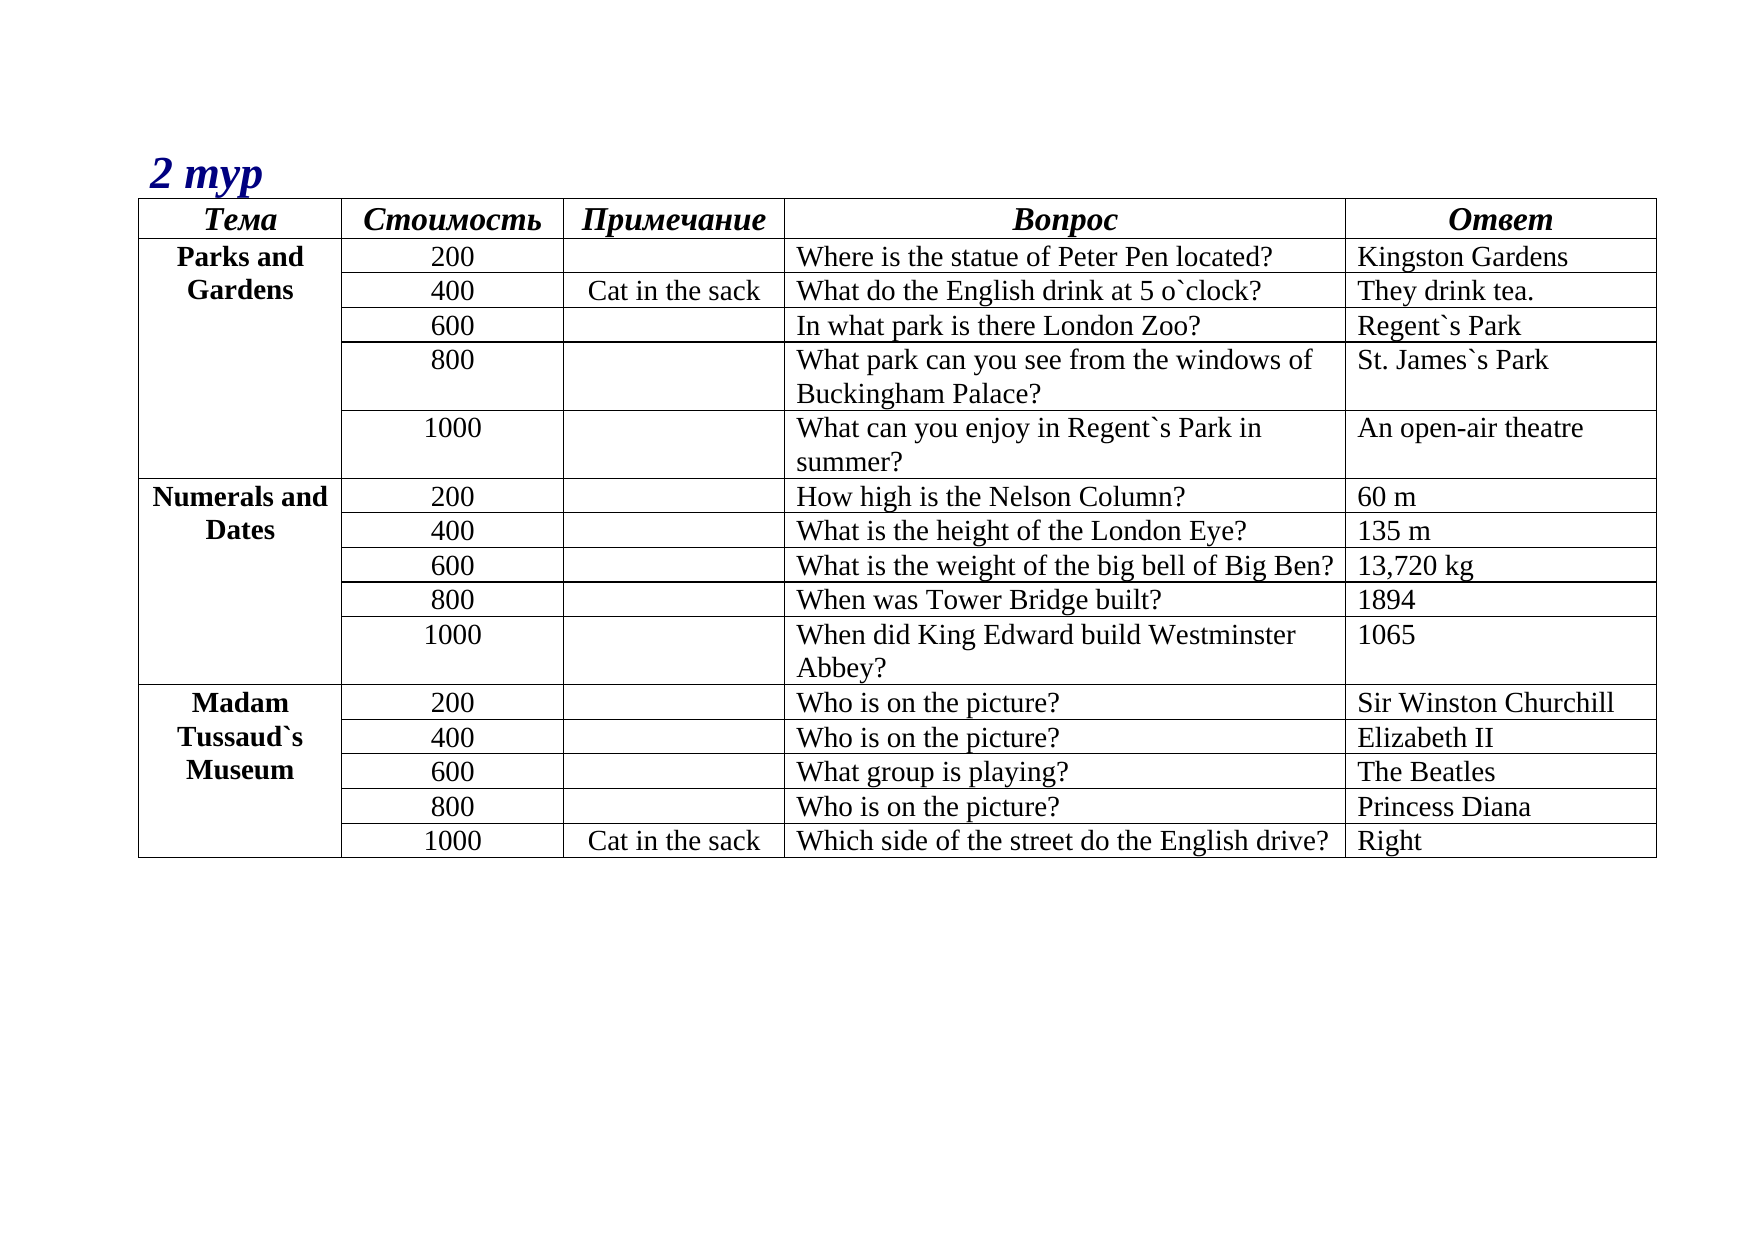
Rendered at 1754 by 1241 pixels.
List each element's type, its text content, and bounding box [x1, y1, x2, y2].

table_cell 800 [342, 583, 563, 616]
table_cell St. James`s Park [1346, 343, 1656, 409]
table_cell 400 [342, 720, 563, 753]
table_header Примечание [564, 199, 784, 238]
table_cell They drink tea. [1346, 273, 1656, 307]
table_cell Who is on the picture? [785, 685, 1345, 719]
table_cell Parks and Gardens [139, 239, 341, 478]
table_cell What do the English drink at 5 o`clock? [785, 273, 1345, 307]
table_cell 1000 [342, 617, 563, 684]
table_cell What is the height of the London Eye? [785, 513, 1345, 547]
table_cell What park can you see from the windows of Buckingham Palace? [785, 343, 1345, 409]
table_cell [564, 548, 784, 581]
table_cell 200 [342, 239, 563, 272]
table_cell The Beatles [1346, 754, 1656, 788]
table_cell [564, 754, 784, 788]
table_cell [564, 513, 784, 547]
table_cell Cat in the sack [564, 824, 784, 857]
table_cell 1065 [1346, 617, 1656, 684]
table_cell [564, 308, 784, 341]
table_cell How high is the Nelson Column? [785, 479, 1345, 512]
table_cell Madam Tussaud`s Museum [139, 685, 341, 857]
table_cell 600 [342, 548, 563, 581]
table_header Стоимость [342, 199, 563, 238]
table_cell 200 [342, 685, 563, 719]
table_cell An open-air theatre [1346, 411, 1656, 478]
table_cell 1000 [342, 411, 563, 478]
table_cell 800 [342, 789, 563, 822]
table_cell 600 [342, 754, 563, 788]
table_cell [564, 685, 784, 719]
table_cell Right [1346, 824, 1656, 857]
table_cell 13,720 kg [1346, 548, 1656, 581]
table_cell Which side of the street do the English drive? [785, 824, 1345, 857]
table_cell 135 m [1346, 513, 1656, 547]
table_header Тема [139, 199, 341, 238]
table_header Вопрос [785, 199, 1345, 238]
table_cell Where is the statue of Peter Pen located? [785, 239, 1345, 272]
table_cell [564, 789, 784, 822]
table_cell What is the weight of the big bell of Big Ben? [785, 548, 1345, 581]
table_cell Who is on the picture? [785, 720, 1345, 753]
table_cell When was Tower Bridge built? [785, 583, 1345, 616]
table_cell [564, 411, 784, 478]
table_cell What can you enjoy in Regent`s Park in summer? [785, 411, 1345, 478]
table_cell Cat in the sack [564, 273, 784, 307]
table_cell 1000 [342, 824, 563, 857]
table_cell What group is playing? [785, 754, 1345, 788]
table_cell 400 [342, 273, 563, 307]
table_cell Princess Diana [1346, 789, 1656, 822]
table_cell Regent`s Park [1346, 308, 1656, 341]
table_cell [564, 617, 784, 684]
table_cell Elizabeth II [1346, 720, 1656, 753]
table_cell 600 [342, 308, 563, 341]
table_cell [564, 479, 784, 512]
table_cell 1894 [1346, 583, 1656, 616]
table_cell Who is on the picture? [785, 789, 1345, 822]
table_cell In what park is there London Zoo? [785, 308, 1345, 341]
table_cell 800 [342, 343, 563, 409]
table_header Ответ [1346, 199, 1656, 238]
table_cell [564, 239, 784, 272]
title 2 тур [150, 146, 1636, 198]
table_cell 200 [342, 479, 563, 512]
table_cell 400 [342, 513, 563, 547]
table_cell Kingston Gardens [1346, 239, 1656, 272]
table_cell When did King Edward build Westminster Abbey? [785, 617, 1345, 684]
table_cell [564, 343, 784, 409]
table_cell 60 m [1346, 479, 1656, 512]
table_cell [564, 720, 784, 753]
table_cell Sir Winston Churchill [1346, 685, 1656, 719]
table_cell [564, 583, 784, 616]
table_cell Numerals and Dates [139, 479, 341, 684]
